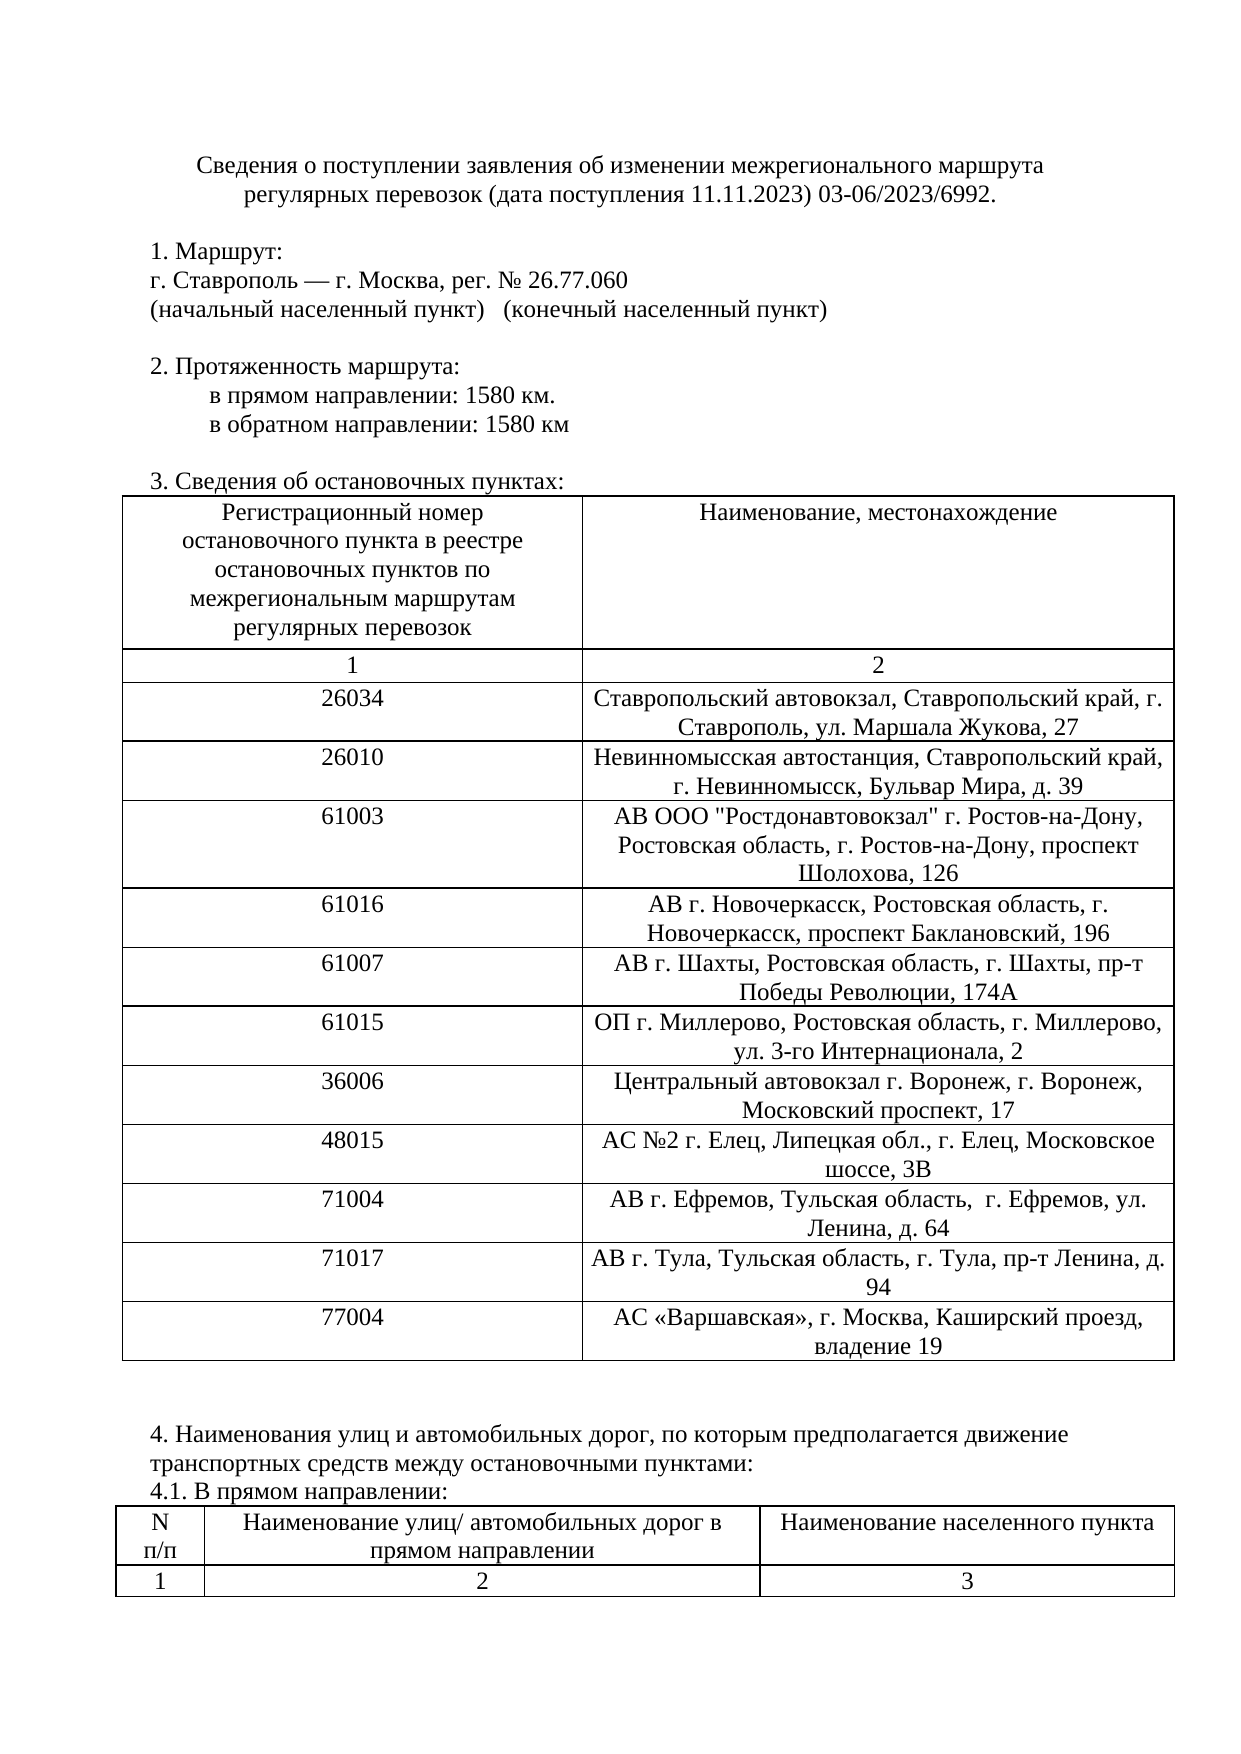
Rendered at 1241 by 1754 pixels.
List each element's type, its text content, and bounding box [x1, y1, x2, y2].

table_header Наименование, местонахождение [583, 497, 1173, 648]
text 4. Наименования улиц и автомобильных дорог, по которым предполагается движение транспортных средств между остановочными пунктами: [150, 1419, 1090, 1476]
table_header Регистрационный номер остановочного пункта в реестре остановочных пунктов по межрегиональным маршрутам регулярных перевозок [123, 497, 582, 648]
text 3. Сведения об остановочных пунктах: [150, 466, 1090, 495]
table_header Наименование населенного пункта [761, 1507, 1174, 1564]
table_cell АВ ООО "Ростдонавтовокзал" г. Ростов-на-Дону, Ростовская область, г. Ростов-на-Дону, проспект Шолохова, 126 [583, 801, 1173, 887]
table_cell 48015 [123, 1125, 582, 1183]
table_cell 26034 [123, 683, 582, 740]
text в прямом направлении: 1580 км. [150, 380, 1090, 409]
table_cell ОП г. Миллерово, Ростовская область, г. Миллерово, ул. 3-го Интернационала, 2 [583, 1007, 1173, 1064]
text 1. Маршрут: [150, 236, 1090, 265]
table_cell 61003 [123, 801, 582, 887]
table_cell АВ г. Шахты, Ростовская область, г. Шахты, пр-т Победы Революции, 174А [583, 948, 1173, 1005]
table_cell АС «Варшавская», г. Москва, Каширский проезд, владение 19 [583, 1302, 1173, 1360]
table_cell АВ г. Тула, Тульская область, г. Тула, пр-т Ленина, д. 94 [583, 1243, 1173, 1301]
table_cell 1 [117, 1566, 204, 1596]
text в обратном направлении: 1580 км [150, 409, 1090, 437]
table_cell 61016 [123, 889, 582, 946]
table_cell 61015 [123, 1007, 582, 1064]
text 4.1. В прямом направлении: [150, 1476, 1090, 1505]
table_cell Ставропольский автовокзал, Ставропольский край, г. Ставрополь, ул. Маршала Жукова, 27 [583, 683, 1173, 740]
text г. Ставрополь — г. Москва, рег. № 26.77.060 [150, 265, 1090, 294]
table_cell 36006 [123, 1066, 582, 1123]
table_cell 2 [205, 1566, 759, 1596]
table_header N п/п [117, 1507, 204, 1564]
table_cell 77004 [123, 1302, 582, 1360]
table_cell АС №2 г. Елец, Липецкая обл., г. Елец, Московское шоссе, 3В [583, 1125, 1173, 1183]
text (начальный населенный пункт) (конечный населенный пункт) [150, 294, 1090, 322]
table_cell 71004 [123, 1184, 582, 1242]
table_cell 71017 [123, 1243, 582, 1301]
table_cell 3 [761, 1566, 1174, 1596]
table_cell Центральный автовокзал г. Воронеж, г. Воронеж, Московский проспект, 17 [583, 1066, 1173, 1123]
text Сведения о поступлении заявления об изменении межрегионального маршрута регулярных перевозок (дата поступления 11.11.2023) 03-06/2023/6992. [150, 150, 1090, 207]
table_cell 26010 [123, 742, 582, 799]
table_header Наименование улиц/ автомобильных дорог в прямом направлении [205, 1507, 759, 1564]
table_cell АВ г. Ефремов, Тульская область, г. Ефремов, ул. Ленина, д. 64 [583, 1184, 1173, 1242]
table_cell Невинномысская автостанция, Ставропольский край, г. Невинномысск, Бульвар Мира, д. 39 [583, 742, 1173, 799]
text 2. Протяженность маршрута: [150, 351, 1090, 380]
table_cell АВ г. Новочеркасск, Ростовская область, г. Новочеркасск, проспект Баклановский, 196 [583, 889, 1173, 946]
table_cell 2 [583, 650, 1173, 681]
table_cell 1 [123, 650, 582, 681]
table_cell 61007 [123, 948, 582, 1005]
